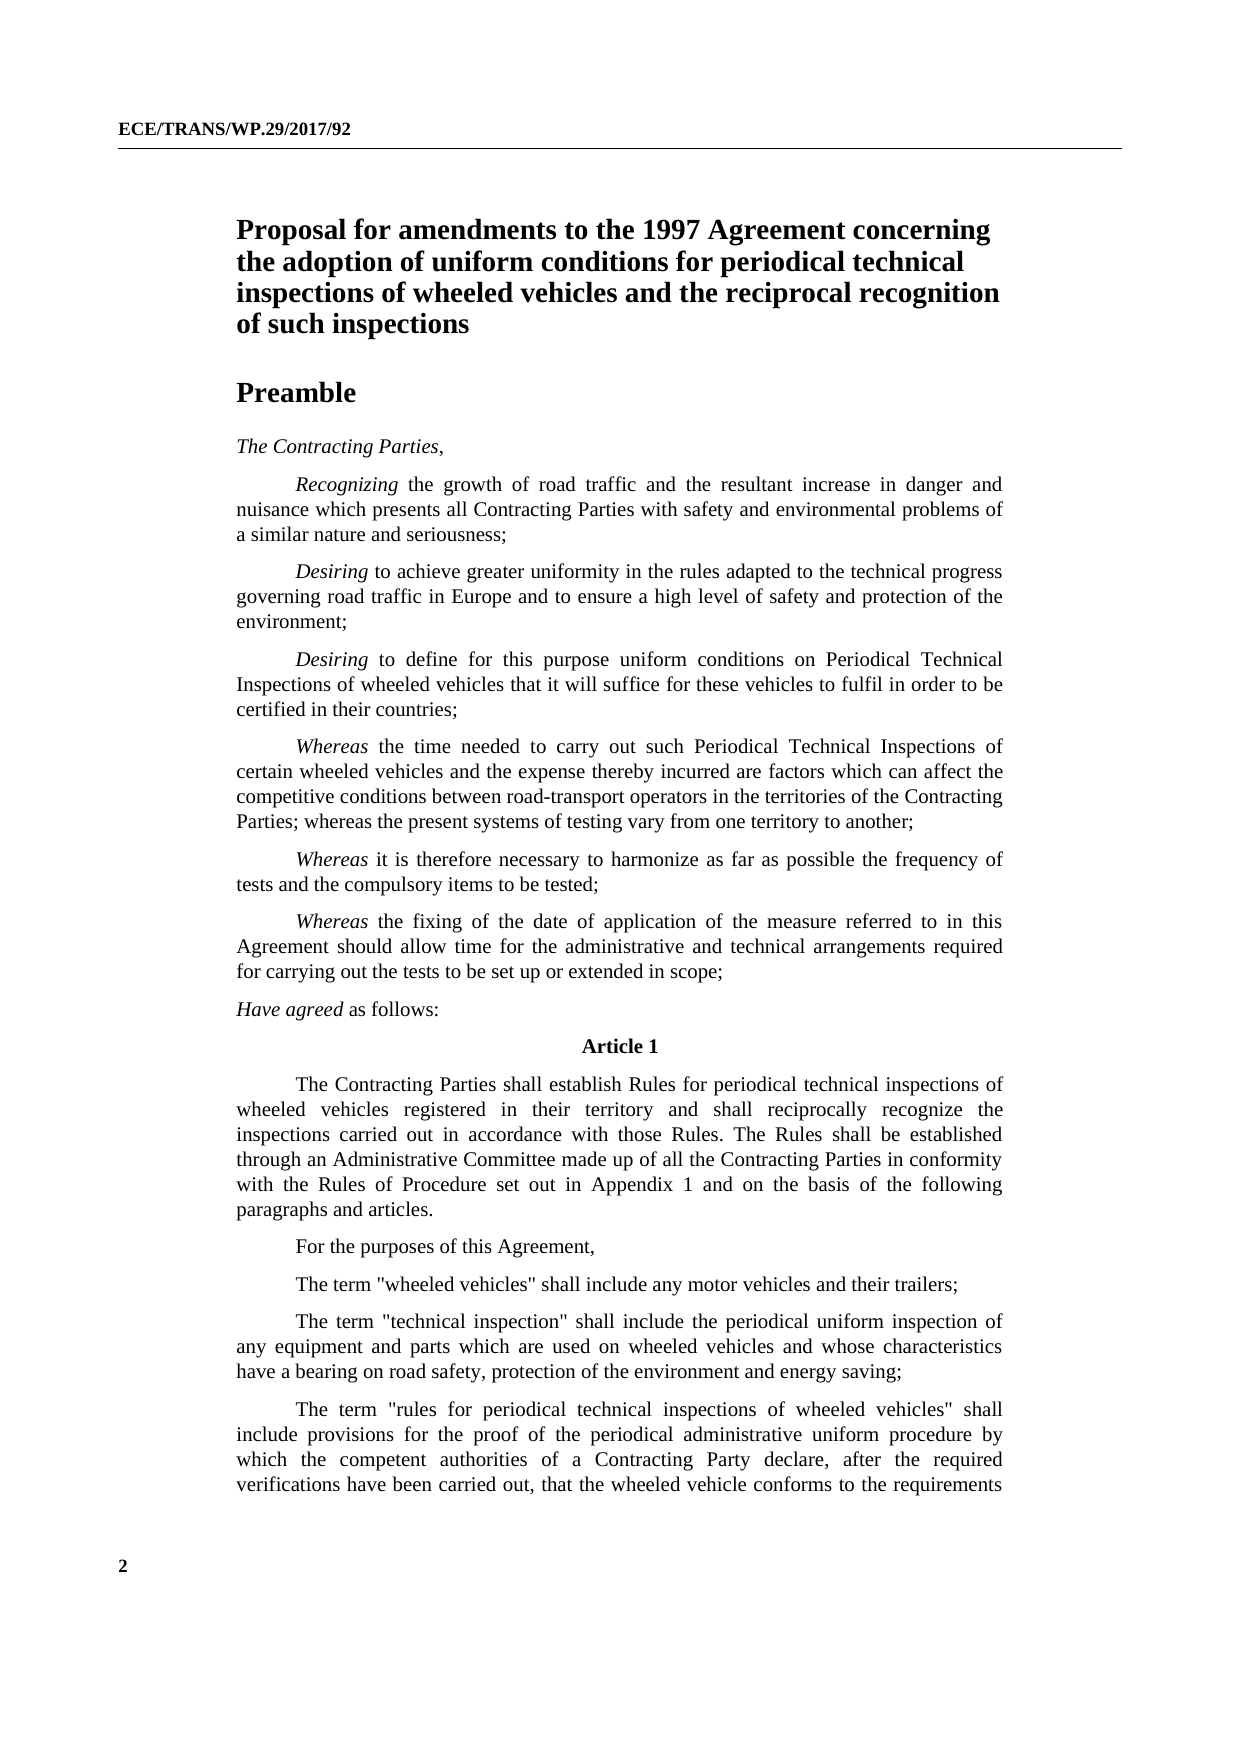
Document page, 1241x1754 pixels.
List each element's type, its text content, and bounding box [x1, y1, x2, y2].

text The Contracting Parties shall establish Rules for periodical technical inspections of wheeled vehicles registered in their territory and shall reciprocally recognize the inspections carried out in accordance with those Rules. The Rules shall be established through an Administrative Committee made up of all the Contracting Parties in conformity with the Rules of Procedure set out in Appendix 1 and on the basis of the following paragraphs and articles. [236, 1071, 1004, 1221]
text Preamble [118, 377, 1004, 408]
text Whereas it is therefore necessary to harmonize as far as possible the frequency of tests and the compulsory items to be tested; [236, 846, 1004, 896]
text For the purposes of this Agreement, [236, 1233, 1004, 1258]
text Recognizing the growth of road traffic and the resultant increase in danger and nuisance which presents all Contracting Parties with safety and environmental problems of a similar nature and seriousness; [236, 471, 1004, 546]
text Desiring to define for this purpose uniform conditions on Periodical Technical Inspections of wheeled vehicles that it will suffice for these vehicles to fulfil in order to be certified in their countries; [236, 646, 1004, 721]
text Desiring to achieve greater uniformity in the rules adapted to the technical progress governing road traffic in Europe and to ensure a high level of safety and protection of the environment; [236, 558, 1004, 633]
text Have agreed as follows: [236, 996, 1004, 1021]
text The term "technical inspection" shall include the periodical uniform inspection of any equipment and parts which are used on wheeled vehicles and whose characteristics have a bearing on road safety, protection of the environment and energy saving; [236, 1308, 1004, 1383]
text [236, 1396, 1004, 1496]
text Whereas the fixing of the date of application of the measure referred to in this Agreement should allow time for the administrative and technical arrangements required for carrying out the tests to be set up or extended in scope; [236, 908, 1004, 983]
text Proposal for amendments to the 1997 Agreement concerning the adoption of uniform conditions for periodical technical inspections of wheeled vehicles and the reciprocal recognition of such inspections [118, 215, 1004, 340]
text Whereas the time needed to carry out such Periodical Technical Inspections of certain wheeled vehicles and the expense thereby incurred are factors which can affect the competitive conditions between road-transport operators in the territories of the Contracting Parties; whereas the present systems of testing vary from one territory to another; [236, 733, 1004, 833]
text The Contracting Parties, [236, 433, 1004, 458]
text Article 1 [236, 1033, 1004, 1058]
text The term "wheeled vehicles" shall include any motor vehicles and their trailers; [236, 1271, 1004, 1296]
